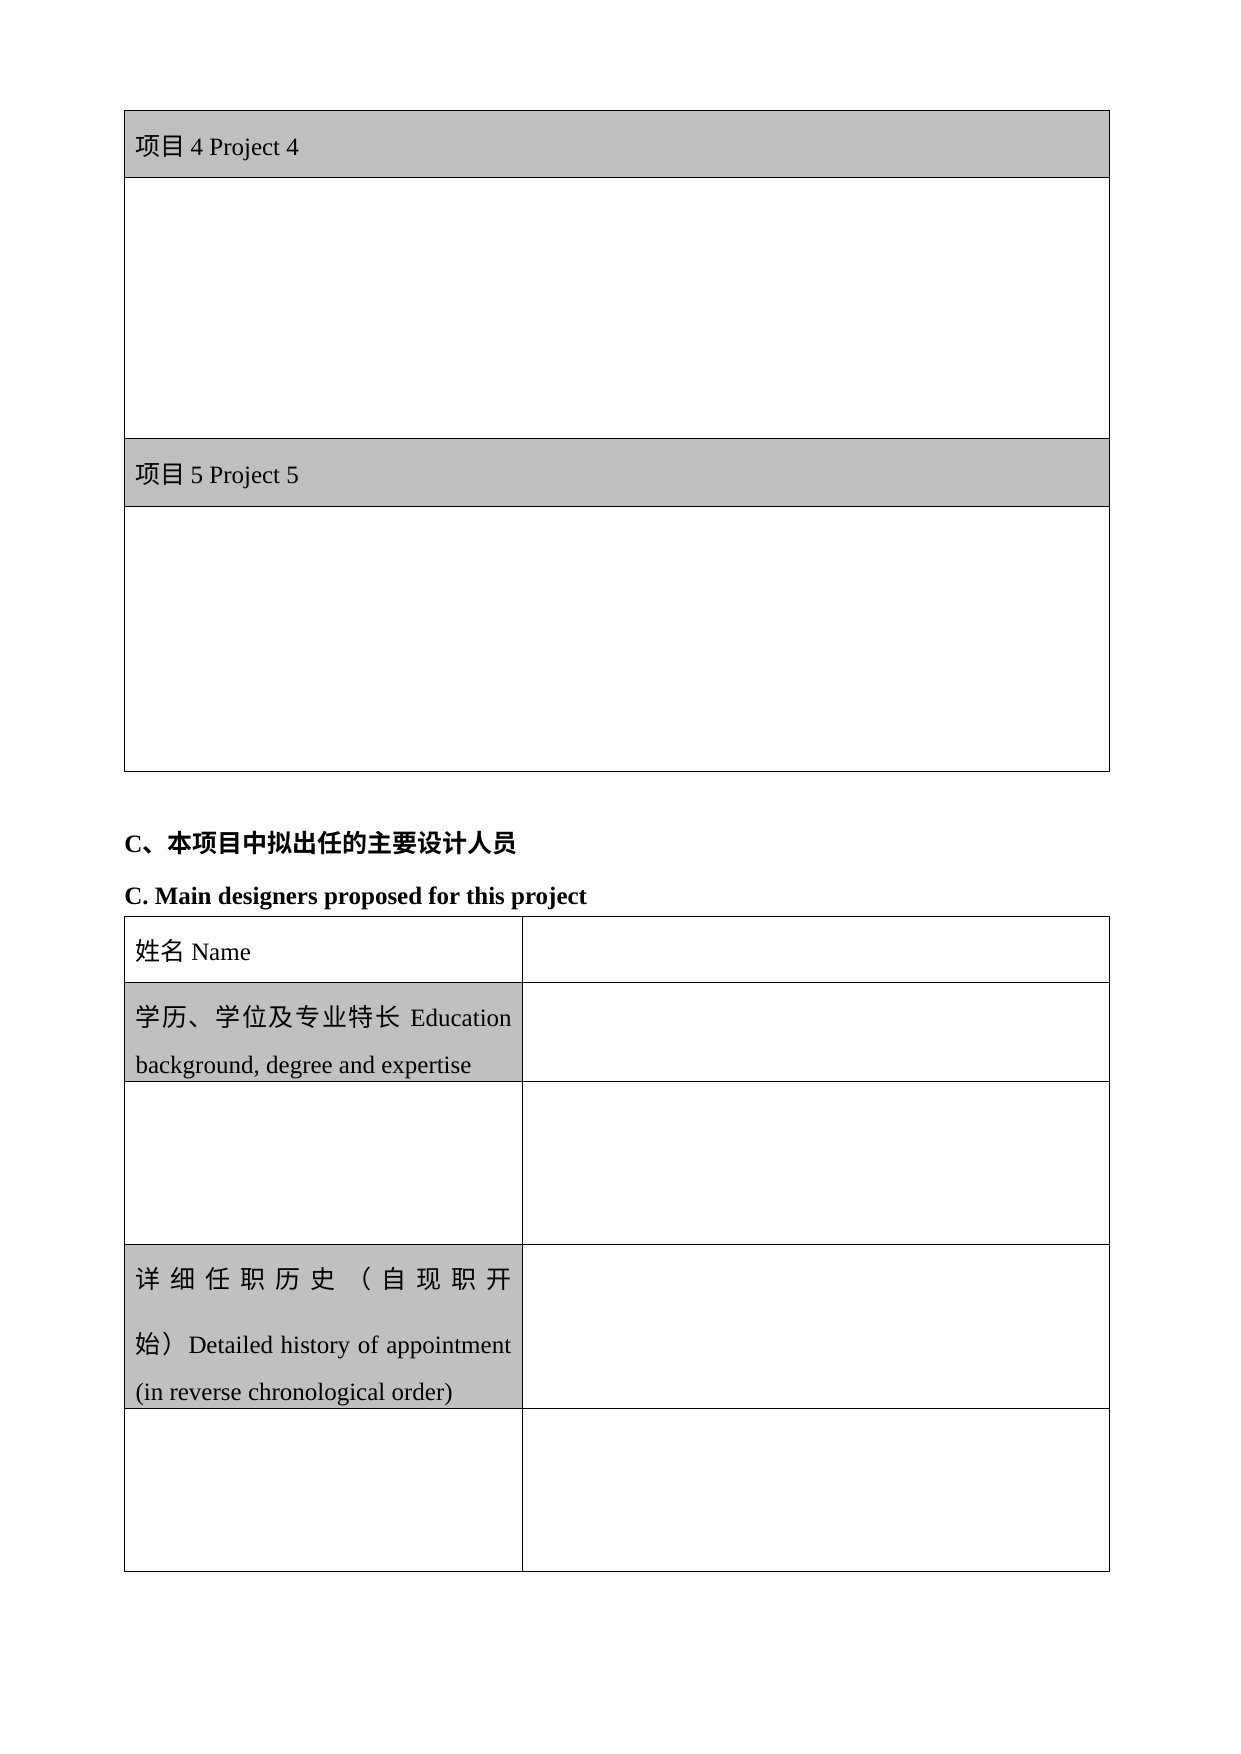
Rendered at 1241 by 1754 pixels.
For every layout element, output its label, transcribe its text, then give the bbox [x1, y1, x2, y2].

table_cell [125, 507, 1109, 771]
table_cell [523, 1409, 1109, 1571]
table_header 姓名 Name [125, 917, 522, 982]
text C. Main designers proposed for this project [124, 879, 1110, 912]
table_cell 项目4 Project 4 [125, 111, 1109, 177]
table_cell 项目5 Project 5 [125, 439, 1109, 506]
table_cell [523, 1245, 1109, 1408]
table_cell [125, 1082, 522, 1244]
table_cell [125, 178, 1109, 438]
table_cell [125, 1409, 522, 1571]
table_cell [523, 983, 1109, 1081]
text C、本项目中拟出任的主要设计人员 [124, 809, 1110, 874]
table_cell 学历、学位及专业特长 Education background, degree and expertise [125, 983, 522, 1081]
table_cell [523, 1082, 1109, 1244]
table_header [523, 917, 1109, 982]
table_cell 详细任职历史（自现职开始）Detailed history of appointment (in reverse chronological order) [125, 1245, 522, 1408]
